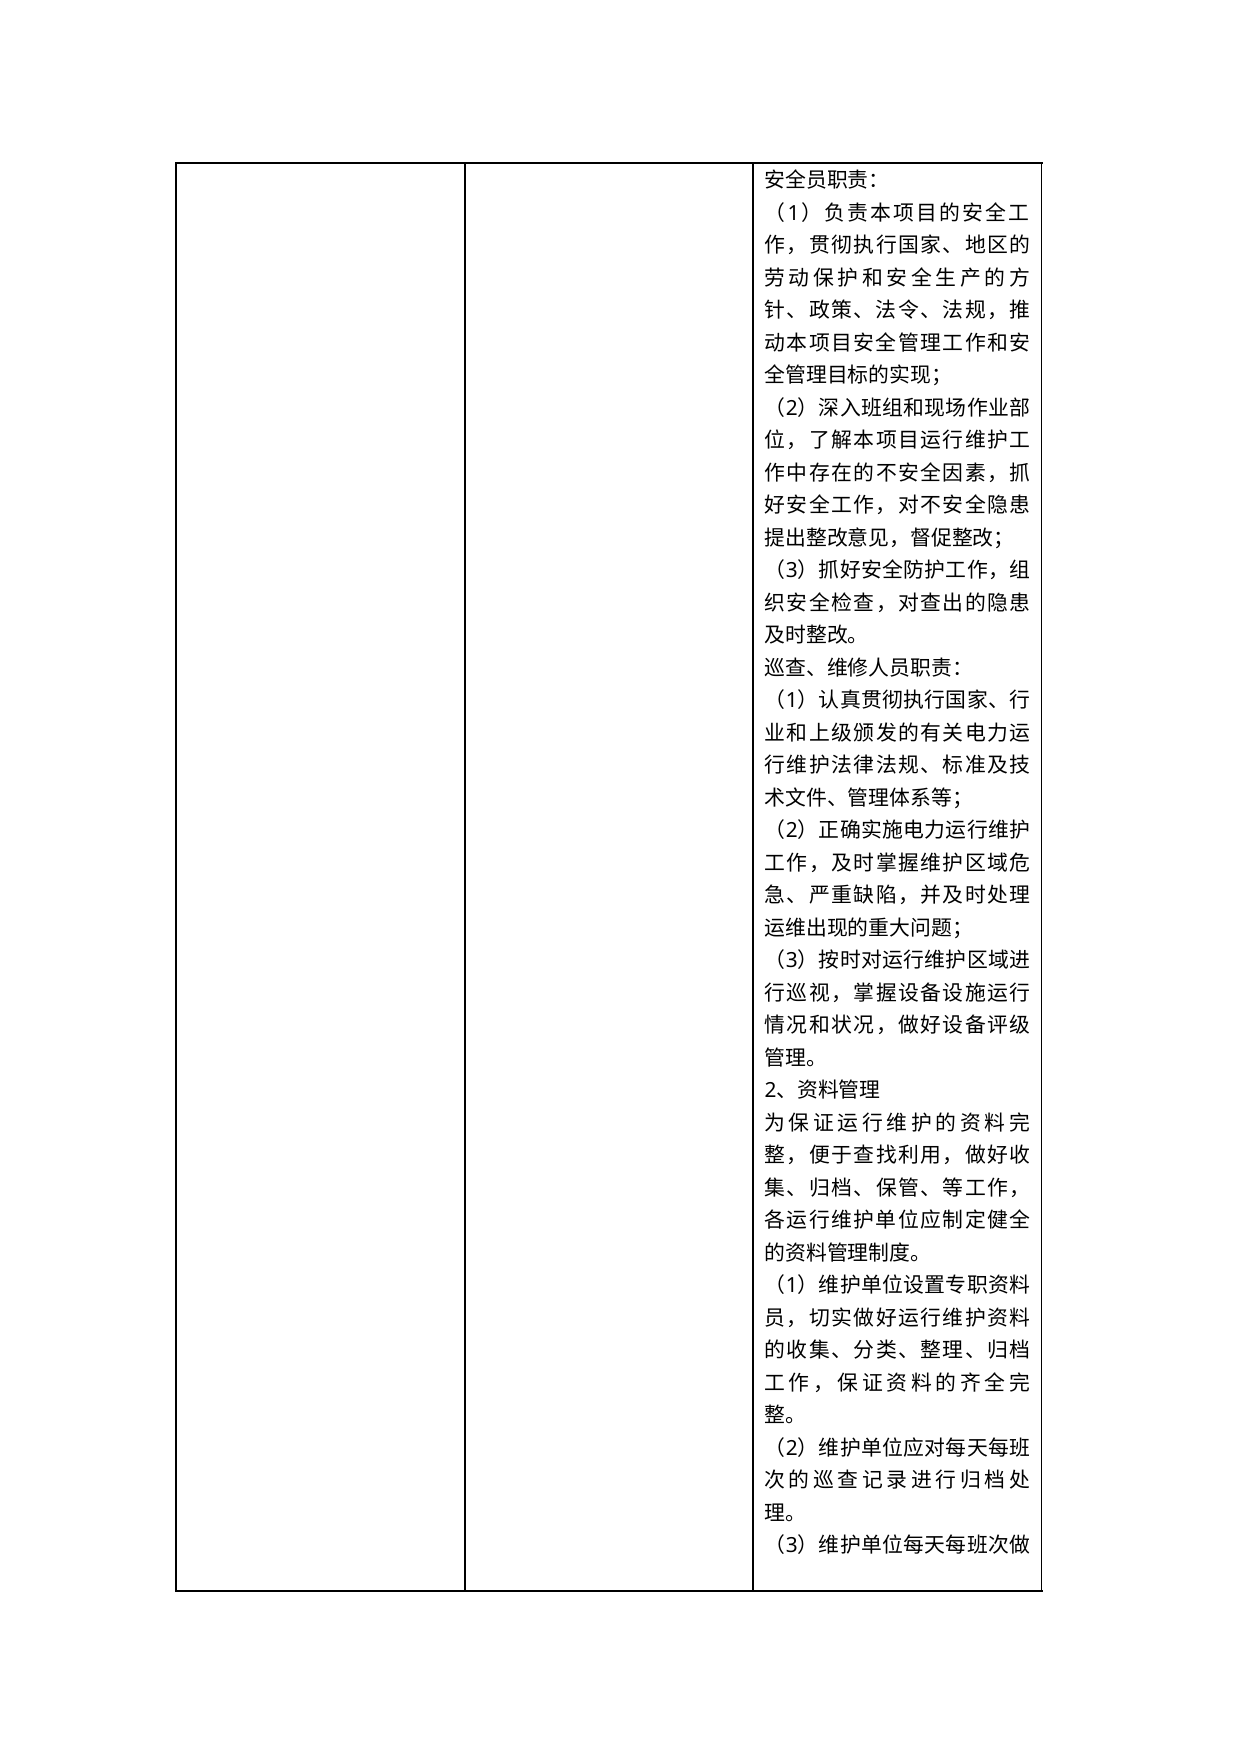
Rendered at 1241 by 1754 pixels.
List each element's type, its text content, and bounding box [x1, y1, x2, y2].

table_cell 1 [177, 164, 464, 1590]
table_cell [754, 164, 1041, 1590]
table_cell [466, 164, 752, 1590]
